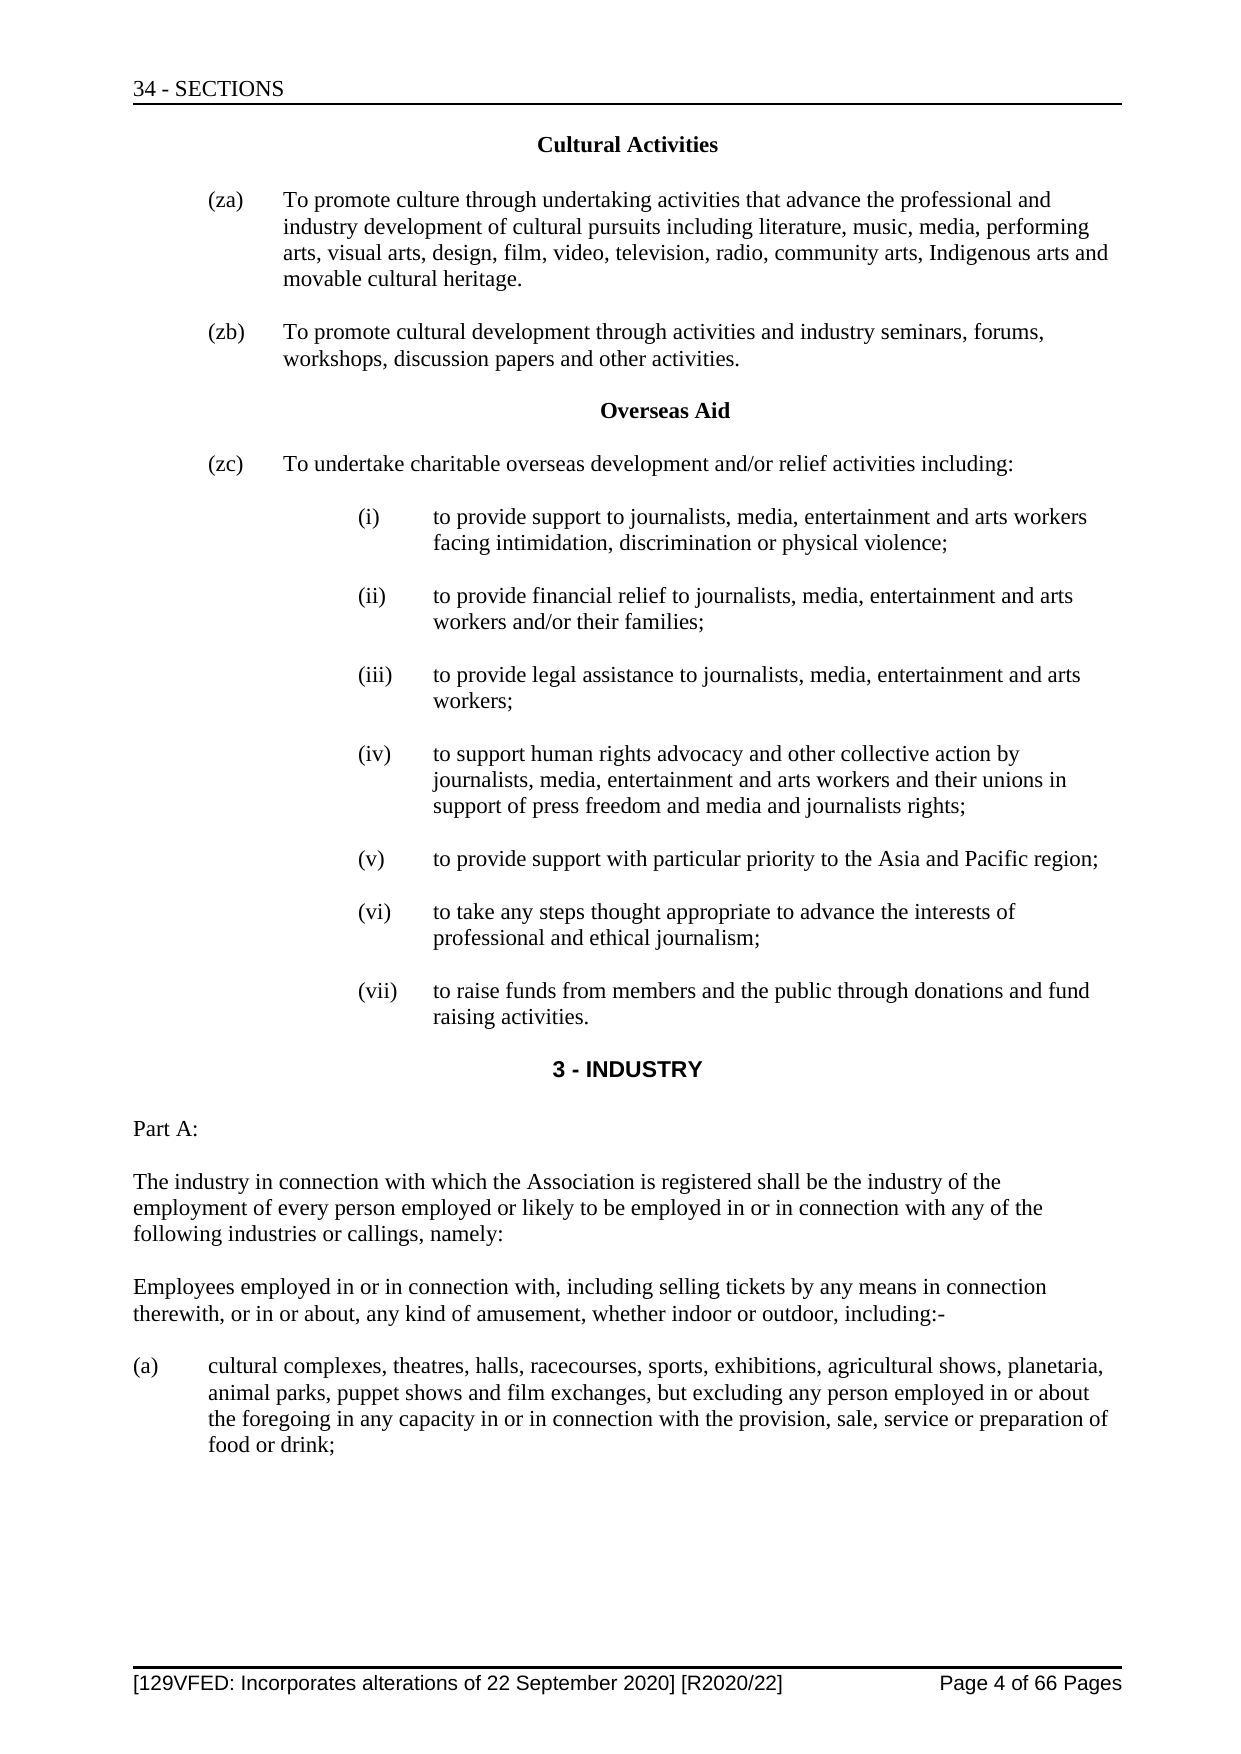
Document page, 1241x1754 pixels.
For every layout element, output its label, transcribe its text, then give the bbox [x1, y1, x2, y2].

text (ii) to provide financial relief to journalists, media, entertainment and arts workers and/or their families; [358, 582, 1122, 634]
text (vii) to raise funds from members and the public through donations and fund raising activities. [358, 977, 1122, 1030]
text (vi) to take any steps thought appropriate to advance the interests of professional and ethical journalism; [358, 898, 1122, 951]
text Overseas Aid [208, 397, 1122, 424]
text (v) to provide support with particular priority to the Asia and Pacific region; [358, 845, 1122, 872]
subtitle 3 - INDUSTRY [133, 1056, 1122, 1082]
subtitle Part A: [133, 1115, 1122, 1141]
text Cultural Activities [133, 131, 1122, 158]
text (iv) to support human rights advocacy and other collective action by journalists, media, entertainment and arts workers and their unions in support of press freedom and media and journalists rights; [358, 740, 1122, 819]
text (a) cultural complexes, theatres, halls, racecourses, sports, exhibitions, agricultural shows, planetaria, animal parks, puppet shows and film exchanges, but excluding any person employed in or about the foregoing in any capacity in or in connection with the provision, sale, service or preparation of food or drink; [133, 1352, 1122, 1458]
text (zc) To undertake charitable overseas development and/or relief activities including: [208, 450, 1122, 476]
text The industry in connection with which the Association is registered shall be the industry of the employment of every person employed or likely to be employed in or in connection with any of the following industries or callings, namely: [133, 1168, 1122, 1247]
text (i) to provide support to journalists, media, entertainment and arts workers facing intimidation, discrimination or physical violence; [358, 503, 1122, 555]
text Employees employed in or in connection with, including selling tickets by any means in connection therewith, or in or about, any kind of amusement, whether indoor or outdoor, including:- [133, 1273, 1122, 1326]
text (za) To promote culture through undertaking activities that advance the professional and industry development of cultural pursuits including literature, music, media, performing arts, visual arts, design, film, video, television, radio, community arts, Indigenous arts and movable cultural heritage. [208, 186, 1122, 292]
text (iii) to provide legal assistance to journalists, media, entertainment and arts workers; [358, 661, 1122, 713]
text (zb) To promote cultural development through activities and industry seminars, forums, workshops, discussion papers and other activities. [208, 318, 1122, 371]
